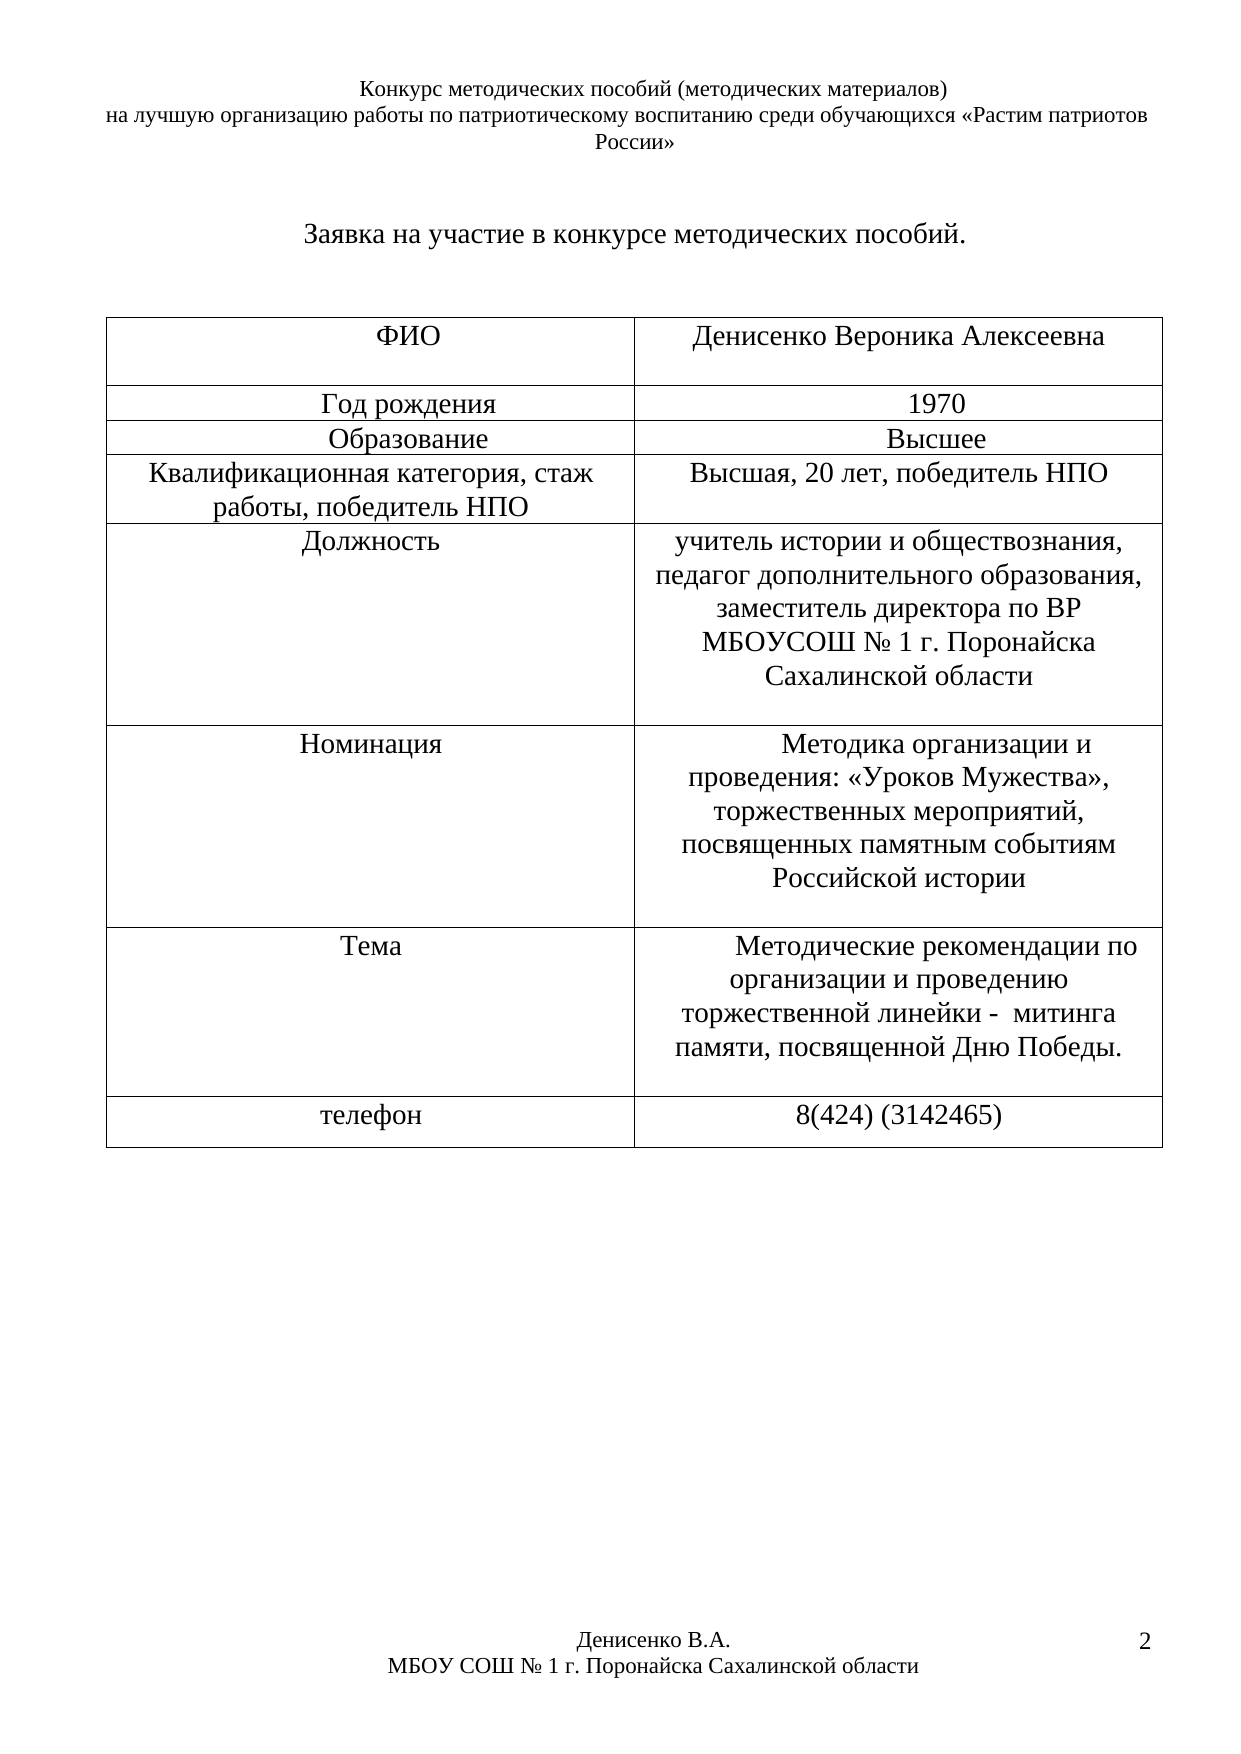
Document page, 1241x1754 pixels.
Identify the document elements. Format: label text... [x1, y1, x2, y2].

table_cell 8(424) (3142465) [635, 1097, 1162, 1147]
table_cell телефон [107, 1097, 634, 1147]
table_cell Должность [107, 524, 634, 725]
table_cell Методические рекомендации по организации и проведению торжественной линейки - митинга памяти, посвященной Дню Победы. [635, 928, 1162, 1096]
text Заявка на участие в конкурсе методических пособий. [118, 216, 1152, 250]
table_cell Год рождения [107, 386, 634, 420]
table_cell Высшая, 20 лет, победитель НПО [635, 455, 1162, 522]
table_cell учитель истории и обществознания, педагог дополнительного образования, заместитель директора по ВР МБОУСОШ № 1 г. Поронайска Сахалинской области [635, 524, 1162, 725]
table_cell Квалификационная категория, стаж работы, победитель НПО [107, 455, 634, 522]
table_cell Тема [107, 928, 634, 1096]
table_cell Номинация [107, 726, 634, 927]
table_header Денисенко Вероника Алексеевна [635, 318, 1162, 385]
table_cell Методика организации и проведения: «Уроков Мужества», торжественных мероприятий, посвященных памятным событиям Российской истории [635, 726, 1162, 927]
table_header ФИО [107, 318, 634, 385]
table_cell Образование [107, 421, 634, 454]
table_cell Высшее [635, 421, 1162, 454]
table_cell 1970 [635, 386, 1162, 420]
